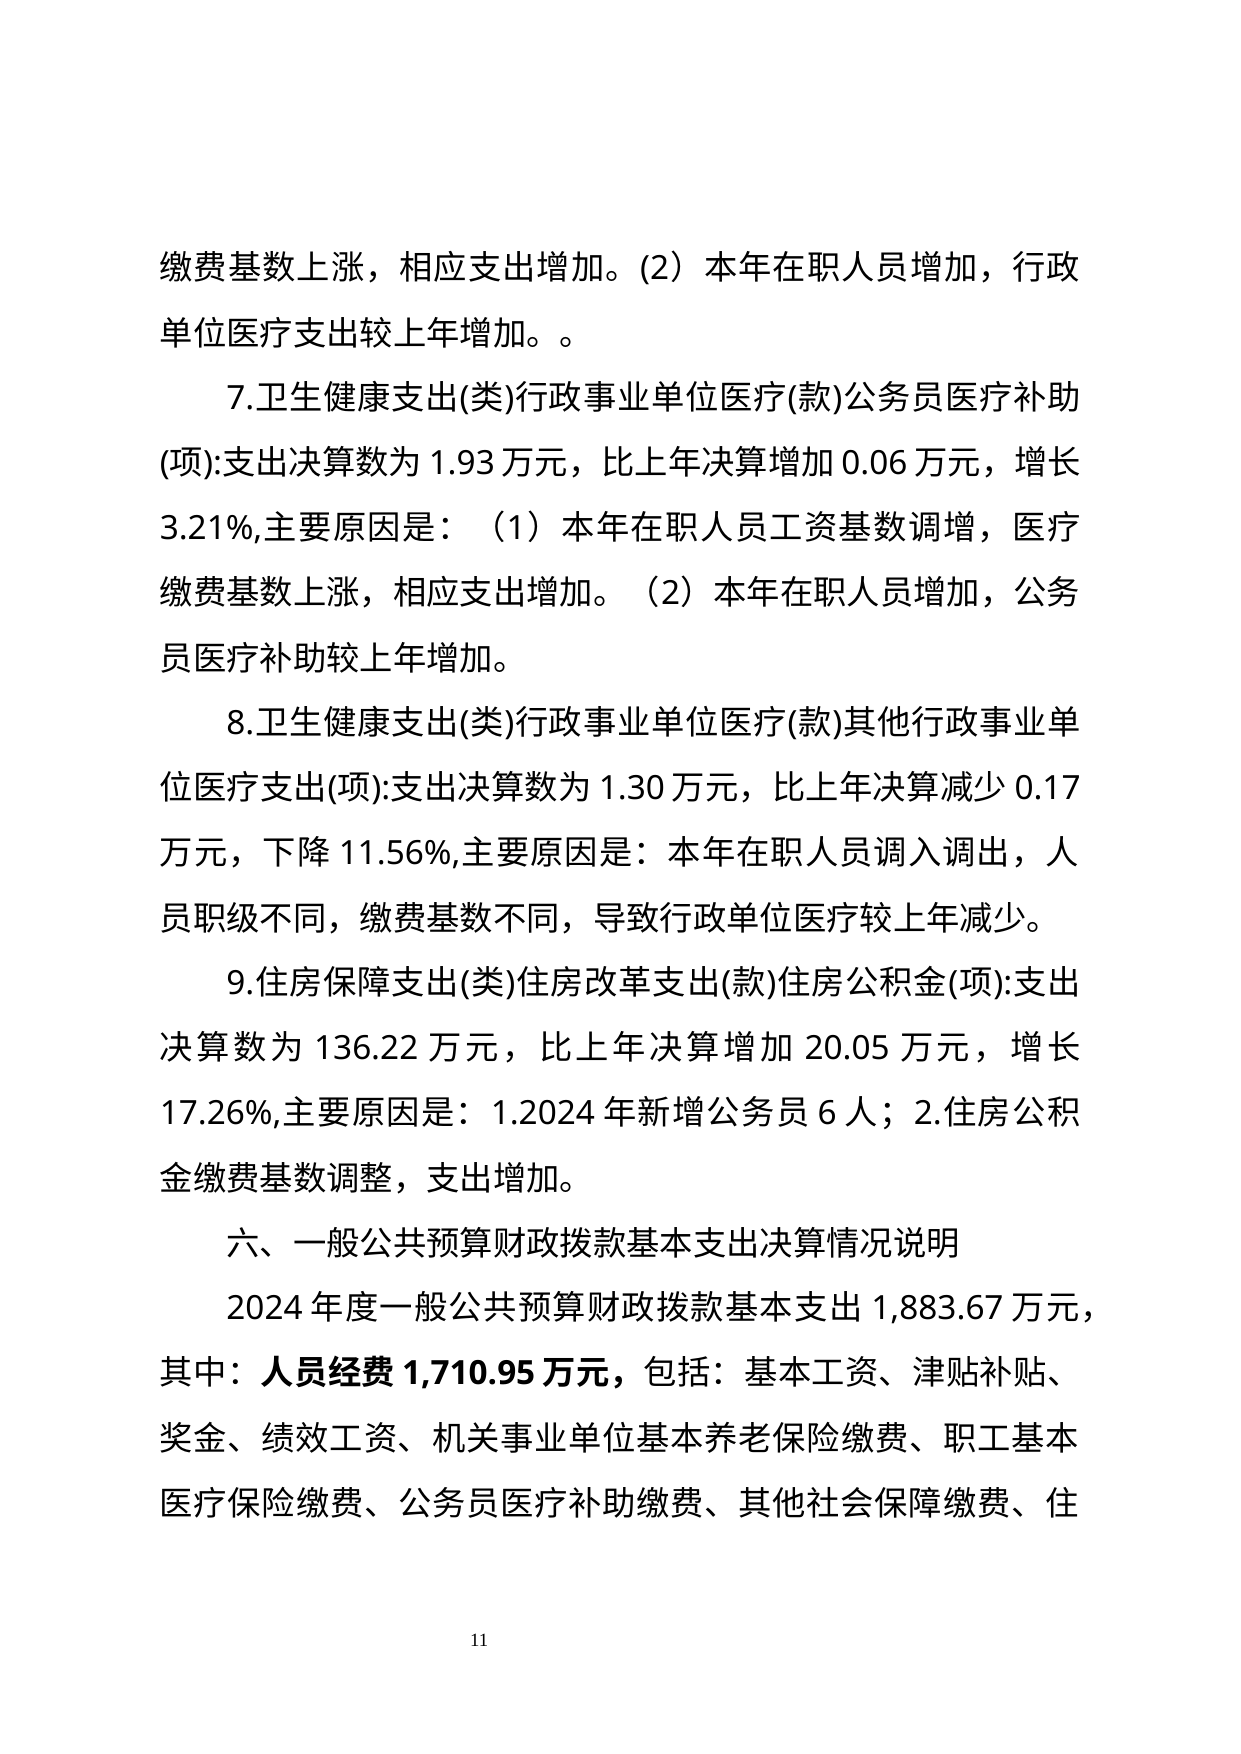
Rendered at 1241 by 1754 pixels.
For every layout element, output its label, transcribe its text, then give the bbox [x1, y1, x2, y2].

text 9.住房保障支出(类)住房改革支出(款)住房公积金(项):支出决算数为136.22万元，比上年决算增加20.05万元，增长17.26%,主要原因是：1.2024年新增公务员6人；2.住房公积金缴费基数调整，支出增加。 [159, 948, 1081, 1208]
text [159, 1273, 1081, 1533]
text 7.卫生健康支出(类)行政事业单位医疗(款)公务员医疗补助(项):支出决算数为1.93万元，比上年决算增加0.06万元，增长3.21%,主要原因是：（1）本年在职人员工资基数调增，医疗缴费基数上涨，相应支出增加。（2）本年在职人员增加，公务员医疗补助较上年增加。 [159, 363, 1081, 688]
text 六、一般公共预算财政拨款基本支出决算情况说明 [159, 1208, 1081, 1273]
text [159, 233, 1081, 363]
text 8.卫生健康支出(类)行政事业单位医疗(款)其他行政事业单位医疗支出(项):支出决算数为1.30万元，比上年决算减少0.17万元，下降11.56%,主要原因是：本年在职人员调入调出，人员职级不同，缴费基数不同，导致行政单位医疗较上年减少。 [159, 688, 1081, 948]
